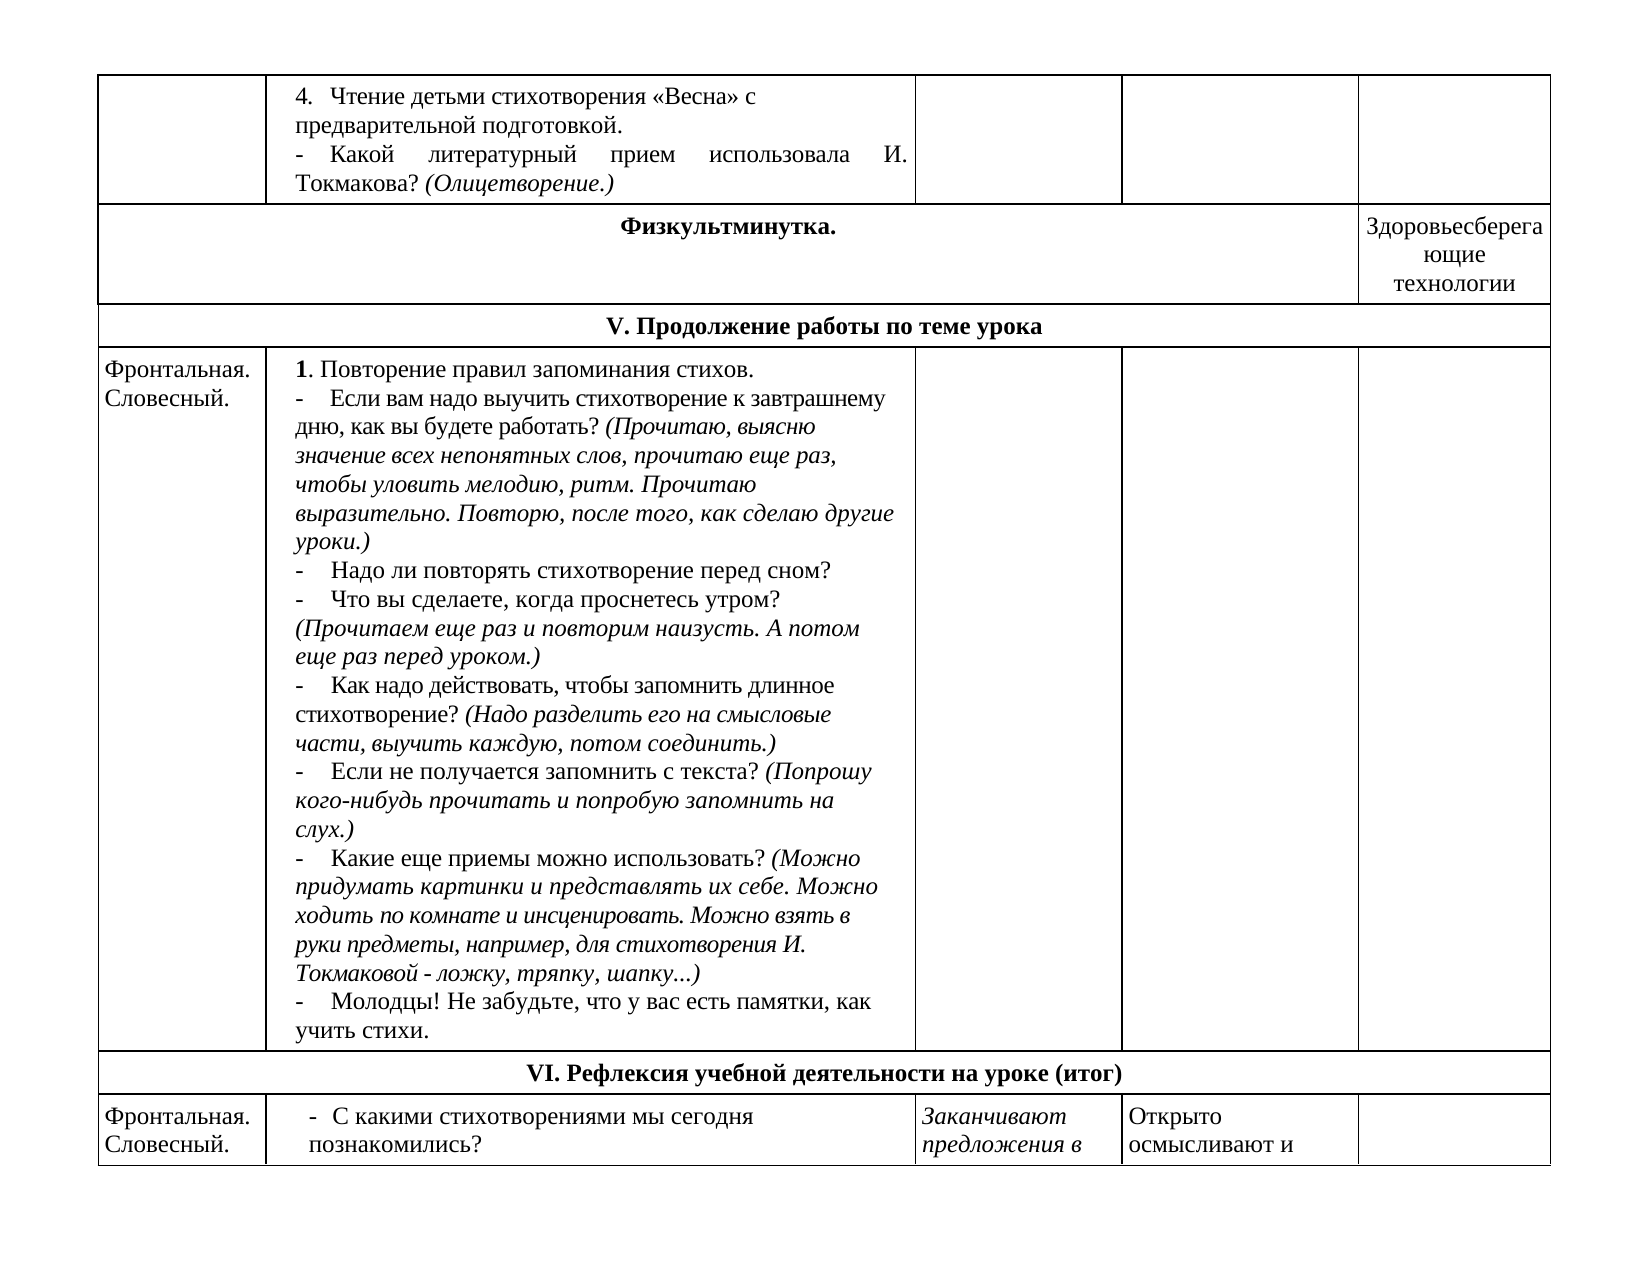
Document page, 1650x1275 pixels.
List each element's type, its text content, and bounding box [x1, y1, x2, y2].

table_cell Здоровьесберегающие технологии [1359, 205, 1550, 303]
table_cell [267, 76, 915, 203]
table_cell 1. Повторение правил запоминания стихов. - Если вам надо выучить стихотворение к завтрашнему дню, как вы будете работать? (Прочитаю, выясню значение всех непонятных слов, прочитаю еще раз, чтобы уловить мелодию, ритм. Прочитаю выразительно. Повторю, после того, как сделаю другие уроки.) Надо ли повторять стихотворение перед сном? Что вы сделаете, когда проснетесь утром? (Прочитаем еще раз и повторим наизусть. А потом еще раз перед уроком.) Как надо действовать, чтобы запомнить длинное стихотворение? (Надо разделить его на смысловые части, выучить каждую, потом соединить.) Если не получается запомнить с текста? (Попрошу кого-нибудь прочитать и попробую запомнить на слух.) Какие еще приемы можно использовать? (Можно придумать картинки и представлять их себе. Можно ходить по комнате и инсценировать. Можно взять в руки предметы, например, для стихотворения И. Токмаковой - ложку, тряпку, шапку...) Молодцы! Не забудьте, что у вас есть памятки, как учить стихи. [267, 348, 915, 1050]
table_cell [1123, 76, 1358, 203]
table_cell [1359, 76, 1550, 203]
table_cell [267, 1095, 915, 1164]
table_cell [99, 1095, 265, 1164]
table_cell V. Продолжение работы по теме урока [99, 305, 1550, 346]
table_cell [1359, 1095, 1550, 1164]
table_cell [99, 76, 265, 203]
table_cell Физкультминутка. [99, 205, 1358, 303]
table_cell [916, 348, 1121, 1050]
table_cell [916, 1095, 1121, 1164]
table_cell VI. Рефлексия учебной деятельности на уроке (итог) [99, 1052, 1550, 1093]
table_cell [1123, 348, 1358, 1050]
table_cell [916, 76, 1121, 203]
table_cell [1123, 1095, 1358, 1164]
table_cell [1359, 348, 1550, 1050]
table_cell Фронтальная. Словесный. [99, 348, 265, 1050]
